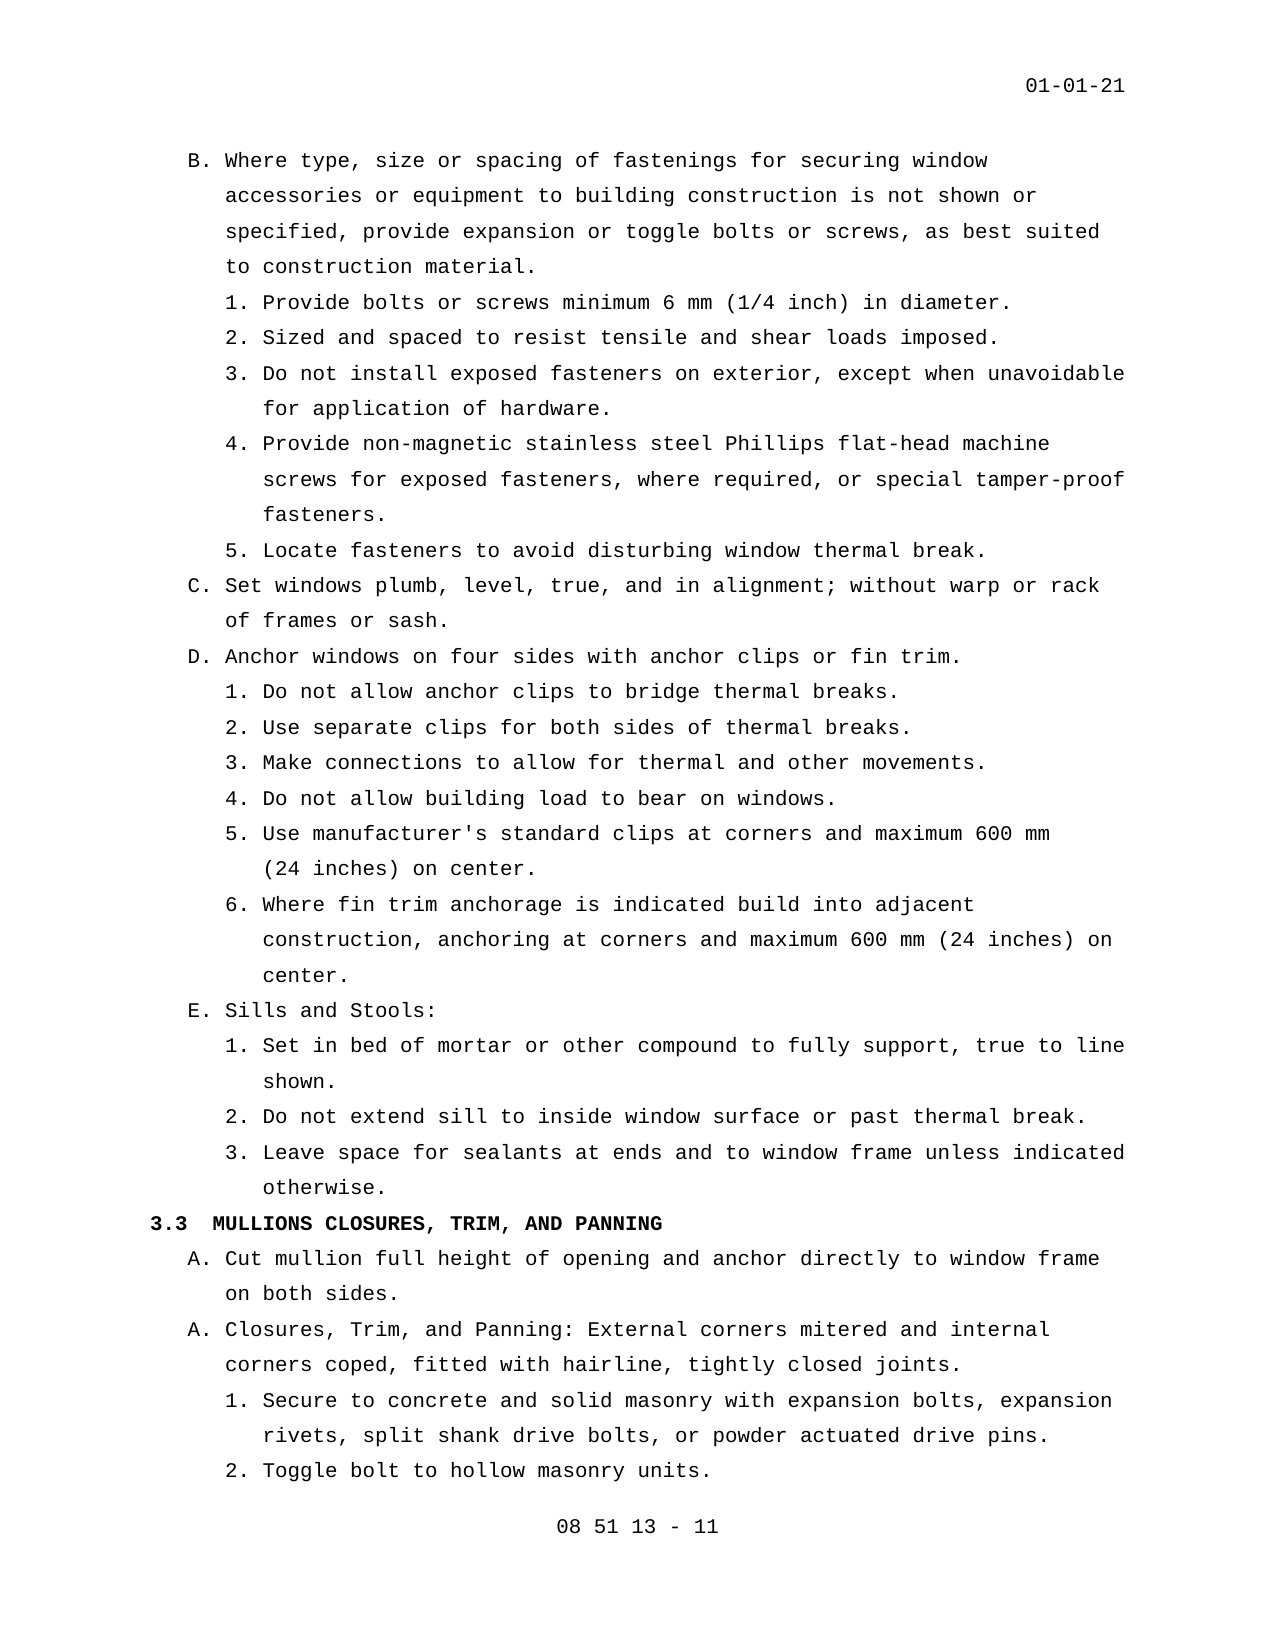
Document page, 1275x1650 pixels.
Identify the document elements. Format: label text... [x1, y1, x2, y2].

text Where fin trim anchorage is indicated build into adjacent construction, anchoring at corners and maximum 600 mm (24 inches) on center. [225, 894, 1125, 988]
text Set windows plumb, level, true, and in alignment; without warp or rack of frames or sash. [187, 575, 1125, 634]
text Toggle bolt to hollow masonry units. [225, 1460, 1125, 1484]
text Set in bed of mortar or other compound to fully support, true to line shown. [225, 1035, 1125, 1094]
text Where type, size or spacing of fastenings for securing window accessories or equipment to building construction is not shown or specified, provide expansion or toggle bolts or screws, as best suited to construction material. [187, 150, 1125, 280]
text Provide non-magnetic stainless steel Phillips flat-head machine screws for exposed fasteners, where required, or special tamper-proof fasteners. [225, 433, 1125, 528]
text Locate fasteners to avoid disturbing window thermal break. [225, 539, 1125, 563]
text Anchor windows on four sides with anchor clips or fin trim. [187, 646, 1125, 669]
text Use separate clips for both sides of thermal breaks. [225, 717, 1125, 740]
text Sized and spaced to resist tensile and shear loads imposed. [225, 327, 1125, 351]
list Cut mullion full height of opening and anchor directly to window frame on both sides. [187, 1248, 1125, 1307]
text Make connections to allow for thermal and other movements. [225, 752, 1125, 776]
text Do not allow anchor clips to bridge thermal breaks. [225, 681, 1125, 705]
text Do not allow building load to bear on windows. [225, 787, 1125, 811]
text Use manufacturer's standard clips at corners and maximum 600 mm (24 inches) on center. [225, 823, 1125, 882]
text Do not extend sill to inside window surface or past thermal break. [225, 1106, 1125, 1130]
list MULLIONS CLOSURES, TRIM, AND PANNING [150, 1212, 1125, 1236]
text Closures, Trim, and Panning: External corners mitered and internal corners coped, fitted with hairline, tightly closed joints. [187, 1319, 1125, 1378]
text Sills and Stools: [187, 1000, 1125, 1024]
text Provide bolts or screws minimum 6 mm (1/4 inch) in diameter. [225, 292, 1125, 315]
text Secure to concrete and solid masonry with expansion bolts, expansion rivets, split shank drive bolts, or powder actuated drive pins. [225, 1389, 1125, 1449]
text Do not install exposed fasteners on exterior, except when unavoidable for application of hardware. [225, 362, 1125, 422]
text Leave space for sealants at ends and to window frame unless indicated otherwise. [225, 1142, 1125, 1201]
